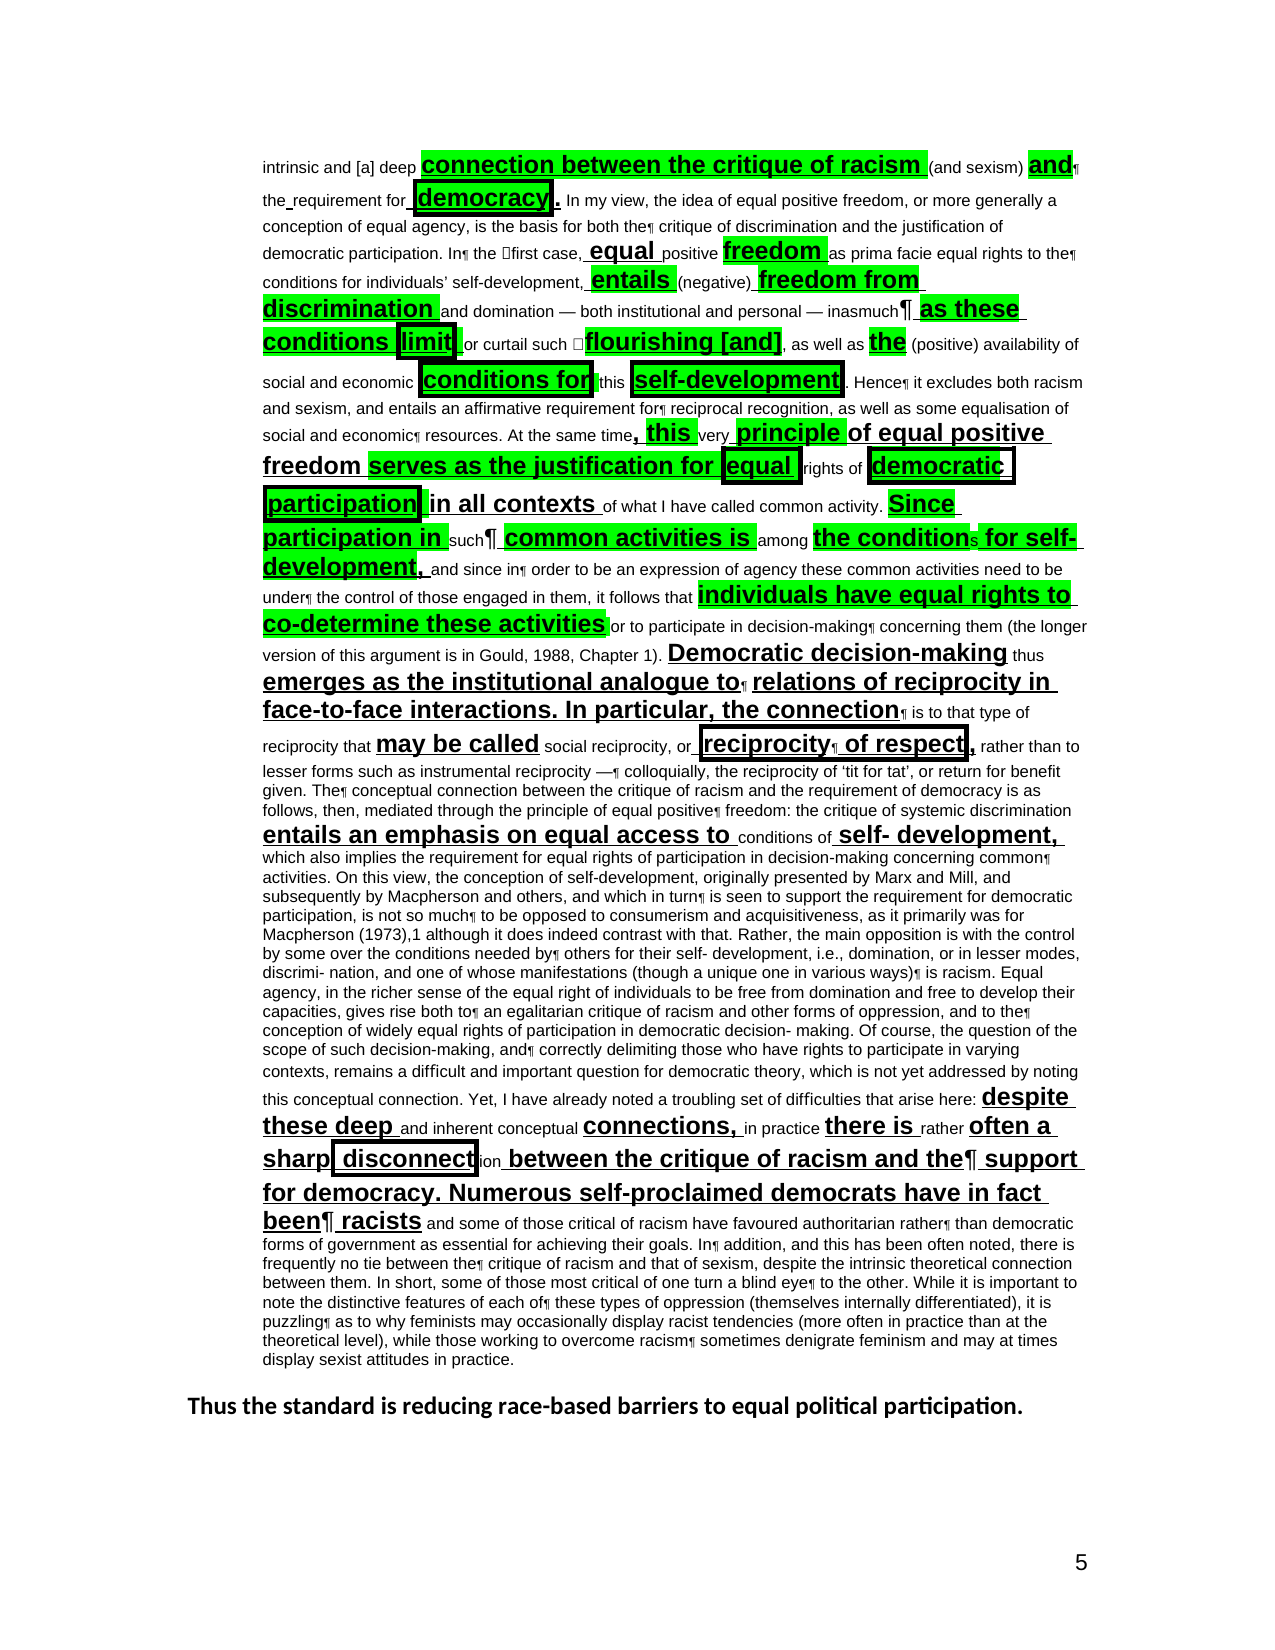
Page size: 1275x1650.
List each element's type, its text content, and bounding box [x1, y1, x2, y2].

subtitle Thus the standard is reducing race-based barriers to equal political participation. [187, 1390, 1087, 1421]
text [262, 150, 1087, 1369]
